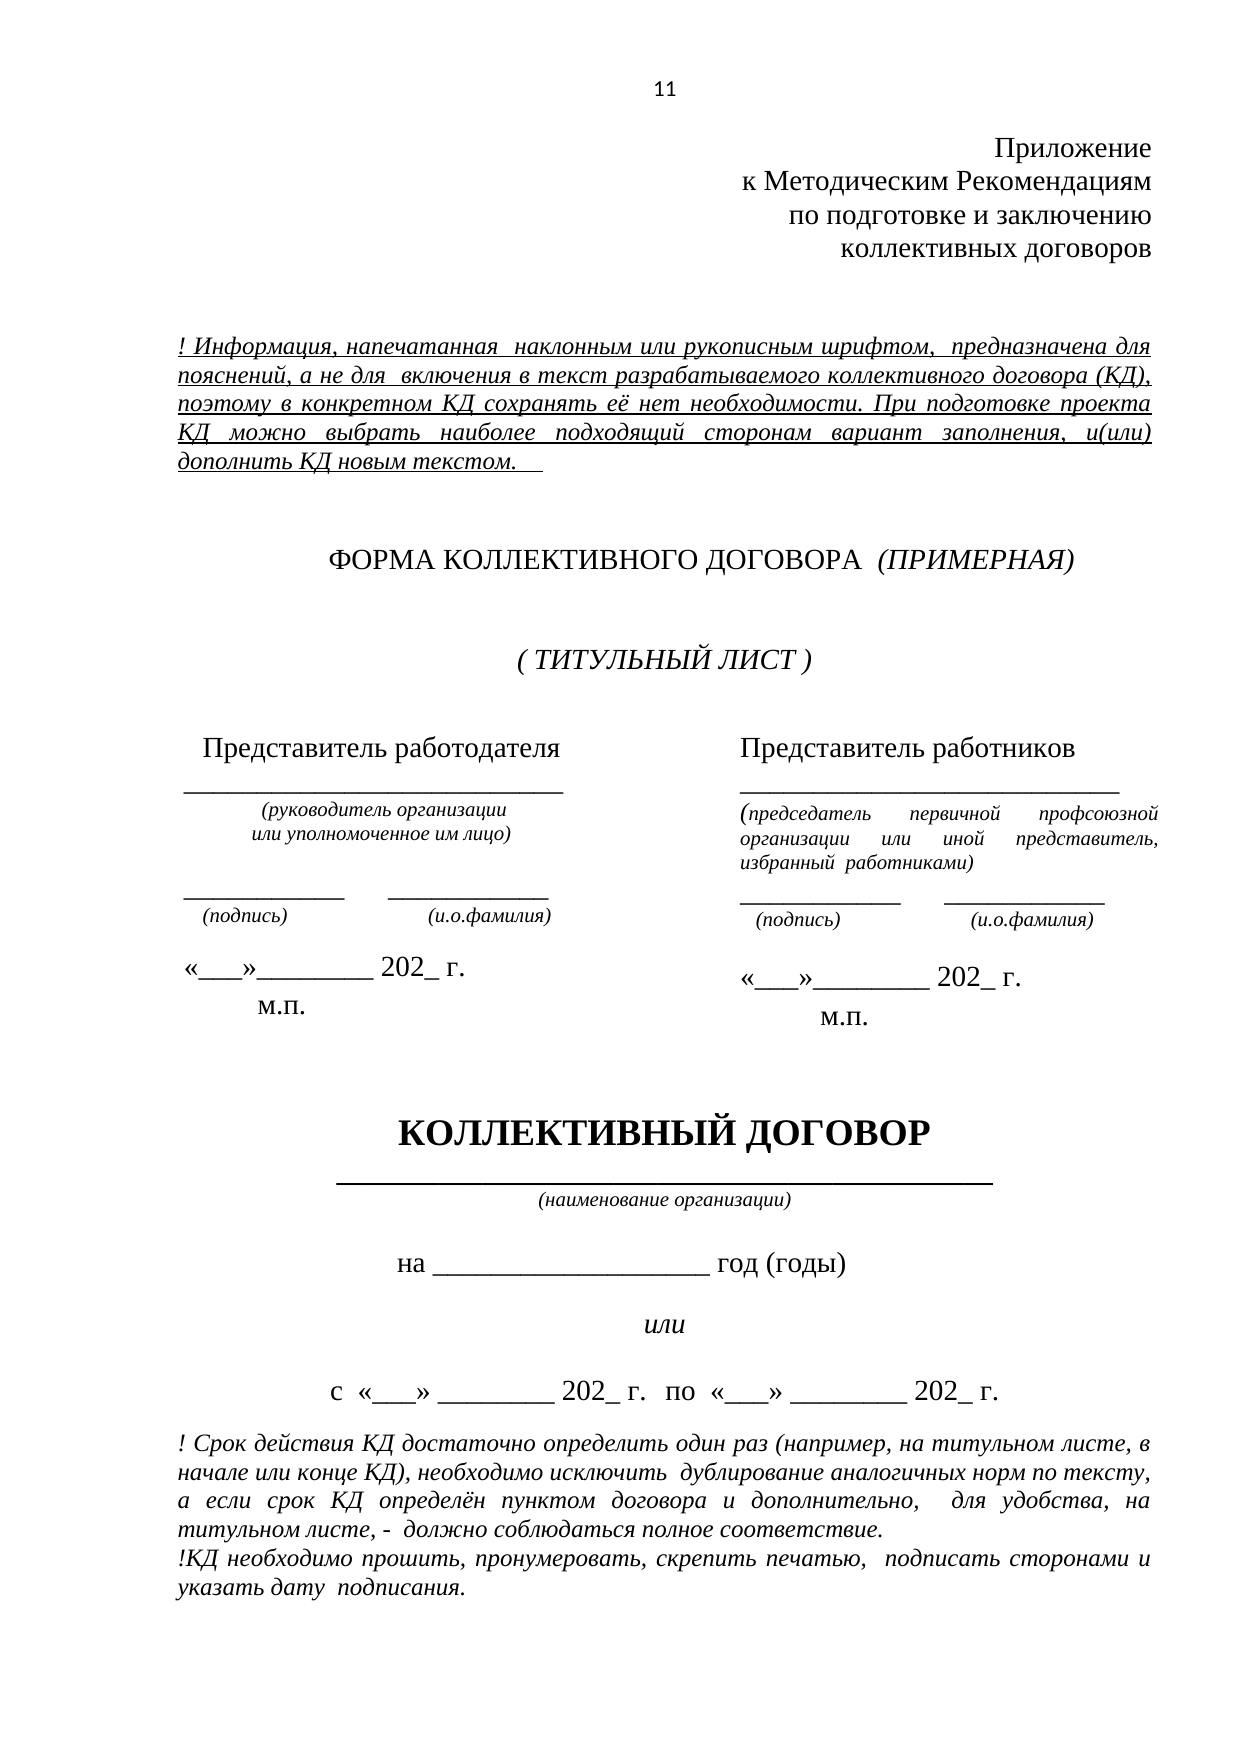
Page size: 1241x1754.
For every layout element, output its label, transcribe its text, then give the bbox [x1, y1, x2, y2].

text ! Информация, напечатанная наклонным или рукописным шрифтом, предназначена для пояснений, а не для включения в текст разрабатываемого коллективного договора (КД), поэтому в конкретном КД сохранять её нет необходимости. При подготовке проекта КД можно выбрать наиболее подходящий сторонам вариант заполнения, и(или) дополнить КД новым текстом. [177, 443, 1152, 475]
text Приложение [177, 130, 1152, 163]
text на ___________________ год (годы) [177, 1245, 1152, 1278]
text по подготовке и заключению коллективных договоров [251, 197, 1152, 264]
text (наименование организации) [177, 1187, 1152, 1211]
text к Методическим Рекомендациям [723, 163, 1152, 197]
text !КД необходимо прошить, пронумеровать, скрепить печатью, подписать сторонами и указать дату подписания. [177, 1543, 1152, 1600]
text ! Информация, напечатанная наклонным или рукописным шрифтом, предназначена для пояснений, а не для включения в текст разрабатываемого коллективного договора (КД), поэтому в конкретном КД сохранять её нет необходимости. При подготовке проекта КД можно выбрать наиболее подходящий сторонам вариант заполнения, и(или) дополнить КД новым текстом. [177, 414, 1152, 442]
text ФОРМА КОЛЛЕКТИВНОГО ДОГОВОРА (ПРИМЕРНАЯ) [251, 542, 1152, 575]
text КОЛЛЕКТИВНЫЙ ДОГОВОР [177, 1111, 1152, 1154]
text ! Информация, напечатанная наклонным или рукописным шрифтом, предназначена для пояснений, а не для включения в текст разрабатываемого коллективного договора (КД), поэтому в конкретном КД сохранять её нет необходимости. При подготовке проекта КД можно выбрать наиболее подходящий сторонам вариант заполнения, и(или) дополнить КД новым текстом. [177, 386, 1152, 413]
text или [177, 1306, 1152, 1340]
text ! Срок действия КД достаточно определить один раз (например, на титульном листе, в начале или конце КД), необходимо исключить дублирование аналогичных норм по тексту, а если срок КД определён пунктом договора и дополнительно, для удобства, на титульном листе, - должно соблюдаться полное соответствие. [177, 1428, 1152, 1543]
text ( ТИТУЛЬНЫЙ ЛИСТ ) [177, 642, 1152, 676]
text _____________________________________________ [177, 1154, 1152, 1187]
text ! Информация, напечатанная наклонным или рукописным шрифтом, предназначена для пояснений, а не для включения в текст разрабатываемого коллективного договора (КД), поэтому в конкретном КД сохранять её нет необходимости. При подготовке проекта КД можно выбрать наиболее подходящий сторонам вариант заполнения, и(или) дополнить КД новым текстом. [177, 331, 1152, 385]
text с «___» ________ 202_ г. по «___» ________ 202_ г. [177, 1373, 1152, 1407]
